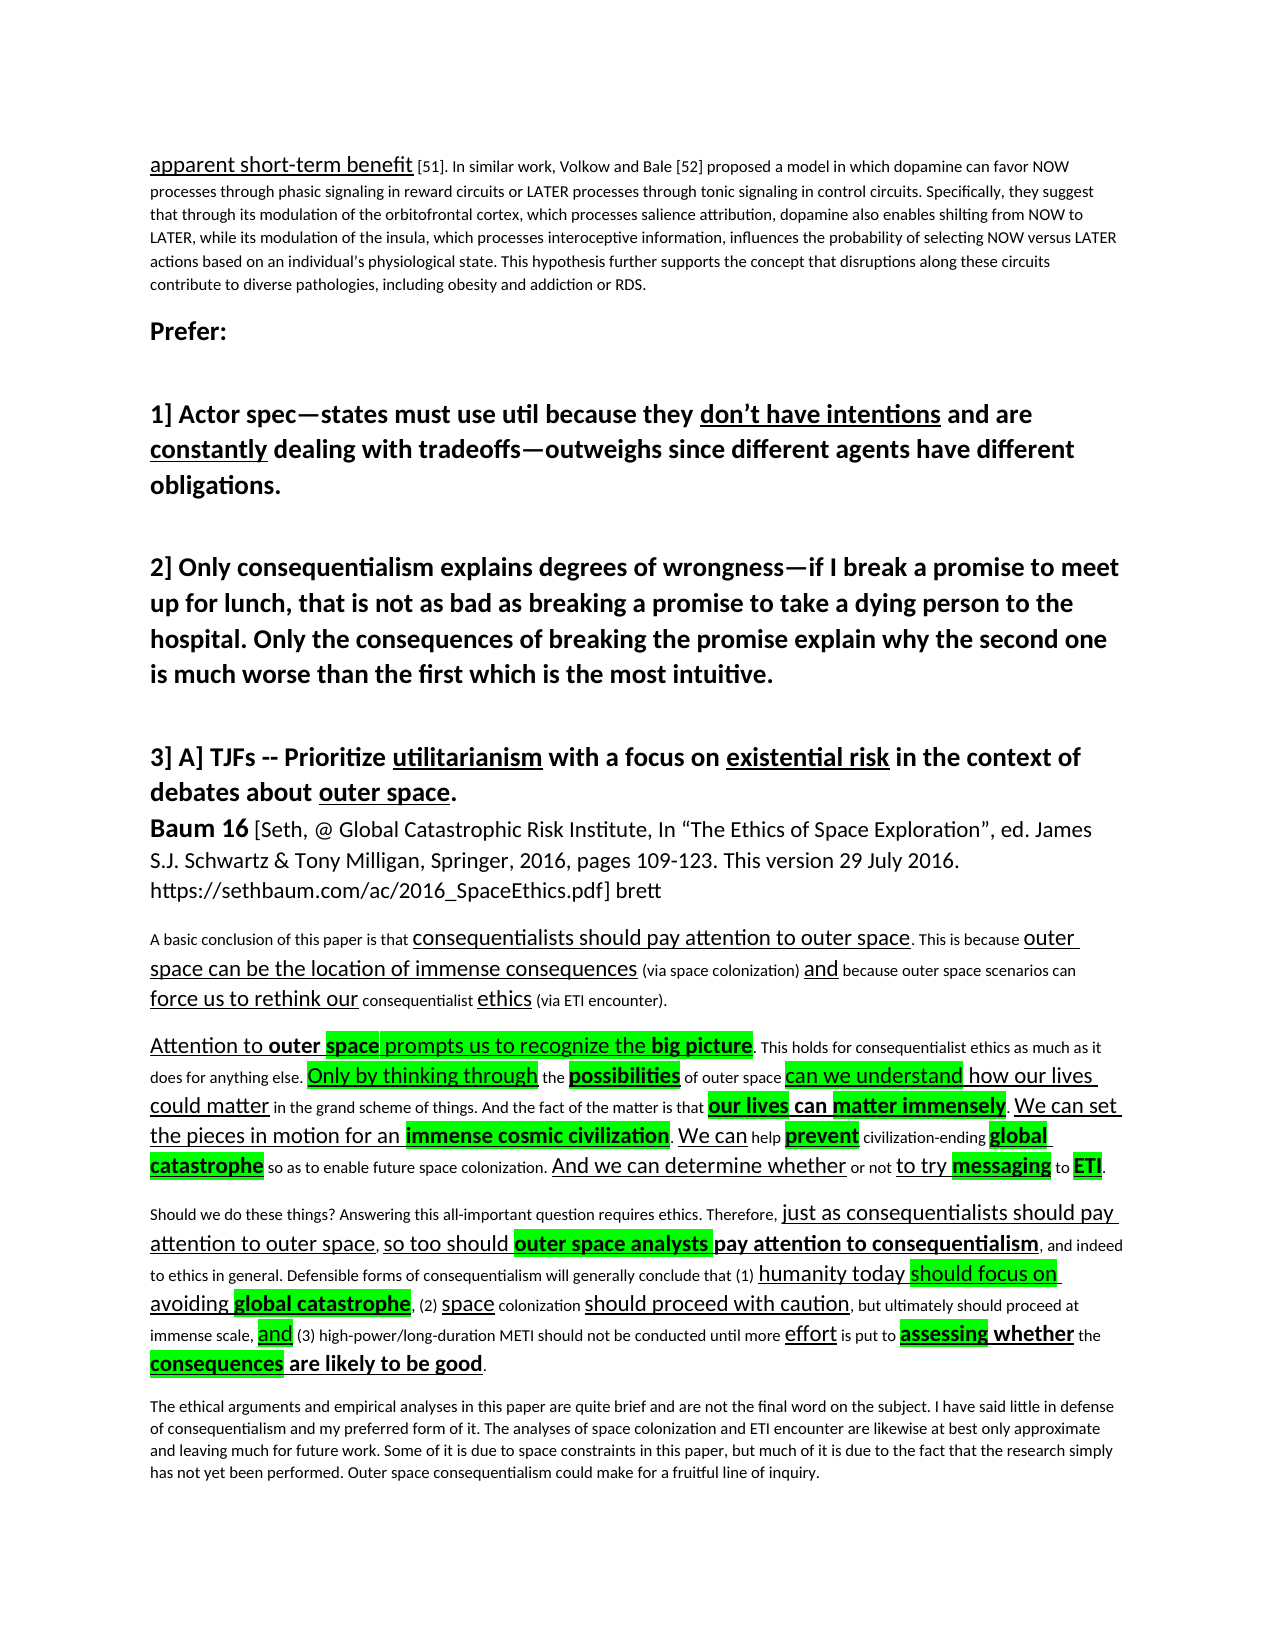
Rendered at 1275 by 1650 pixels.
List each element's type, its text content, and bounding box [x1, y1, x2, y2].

text A basic conclusion of this paper is that consequentialists should pay attention to outer space. This is because outer space can be the location of immense consequences (via space colonization) and because outer space scenarios can force us to rethink our consequentialist ethics (via ETI encounter). [150, 923, 1125, 1012]
text Baum 16 [Seth, @ Global Catastrophic Risk Institute, In “The Ethics of Space Exploration”, ed. James S.J. Schwartz & Tony Milligan, Springer, 2016, pages 109-123. This version 29 July 2016. https://sethbaum.com/ac/2016_SpaceEthics.pdf] brett [150, 811, 1125, 905]
text Attention to outer space prompts us to recognize the big picture. This holds for consequentialist ethics as much as it does for anything else. Only by thinking through the possibilities of outer space can we understand how our lives could matter in the grand scheme of things. And the fact of the matter is that our lives can matter immensely. We can set the pieces in motion for an immense cosmic civilization. We can help prevent civilization-ending global catastrophe so as to enable future space colonization. And we can determine whether or not to try messaging to ETI. [150, 1031, 1125, 1180]
text Should we do these things? Answering this all-important question requires ethics. Therefore, just as consequentialists should pay attention to outer space, so too should outer space analysts pay attention to consequentialism, and indeed to ethics in general. Defensible forms of consequentialism will generally conclude that (1) humanity today should focus on avoiding global catastrophe, (2) space colonization should proceed with caution, but ultimately should proceed at immense scale, and (3) high-power/long-duration METI should not be conducted until more effort is put to assessing whether the consequences are likely to be good. [150, 1198, 1125, 1378]
subtitle 3] A] TJFs -- Prioritize utilitarianism with a focus on existential risk in the context of debates about outer space. [150, 740, 1125, 809]
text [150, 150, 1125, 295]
subtitle 2] Only consequentialism explains degrees of wrongness—if I break a promise to meet up for lunch, that is not as bad as breaking a promise to take a dying person to the hospital. Only the consequences of breaking the promise explain why the second one is much worse than the first which is the most intuitive. [150, 551, 1125, 691]
subtitle 1] Actor spec—states must use util because they don’t have intentions and are constantly dealing with tradeoffs—outweighs since different agents have different obligations. [150, 397, 1125, 501]
subtitle Prefer: [150, 314, 1125, 347]
text The ethical arguments and empirical analyses in this paper are quite brief and are not the final word on the subject. I have said little in defense of consequentialism and my preferred form of it. The analyses of space colonization and ETI encounter are likewise at best only approximate and leaving much for future work. Some of it is due to space constraints in this paper, but much of it is due to the fact that the research simply has not yet been performed. Outer space consequentialism could make for a fruitful line of inquiry. [150, 1396, 1125, 1482]
